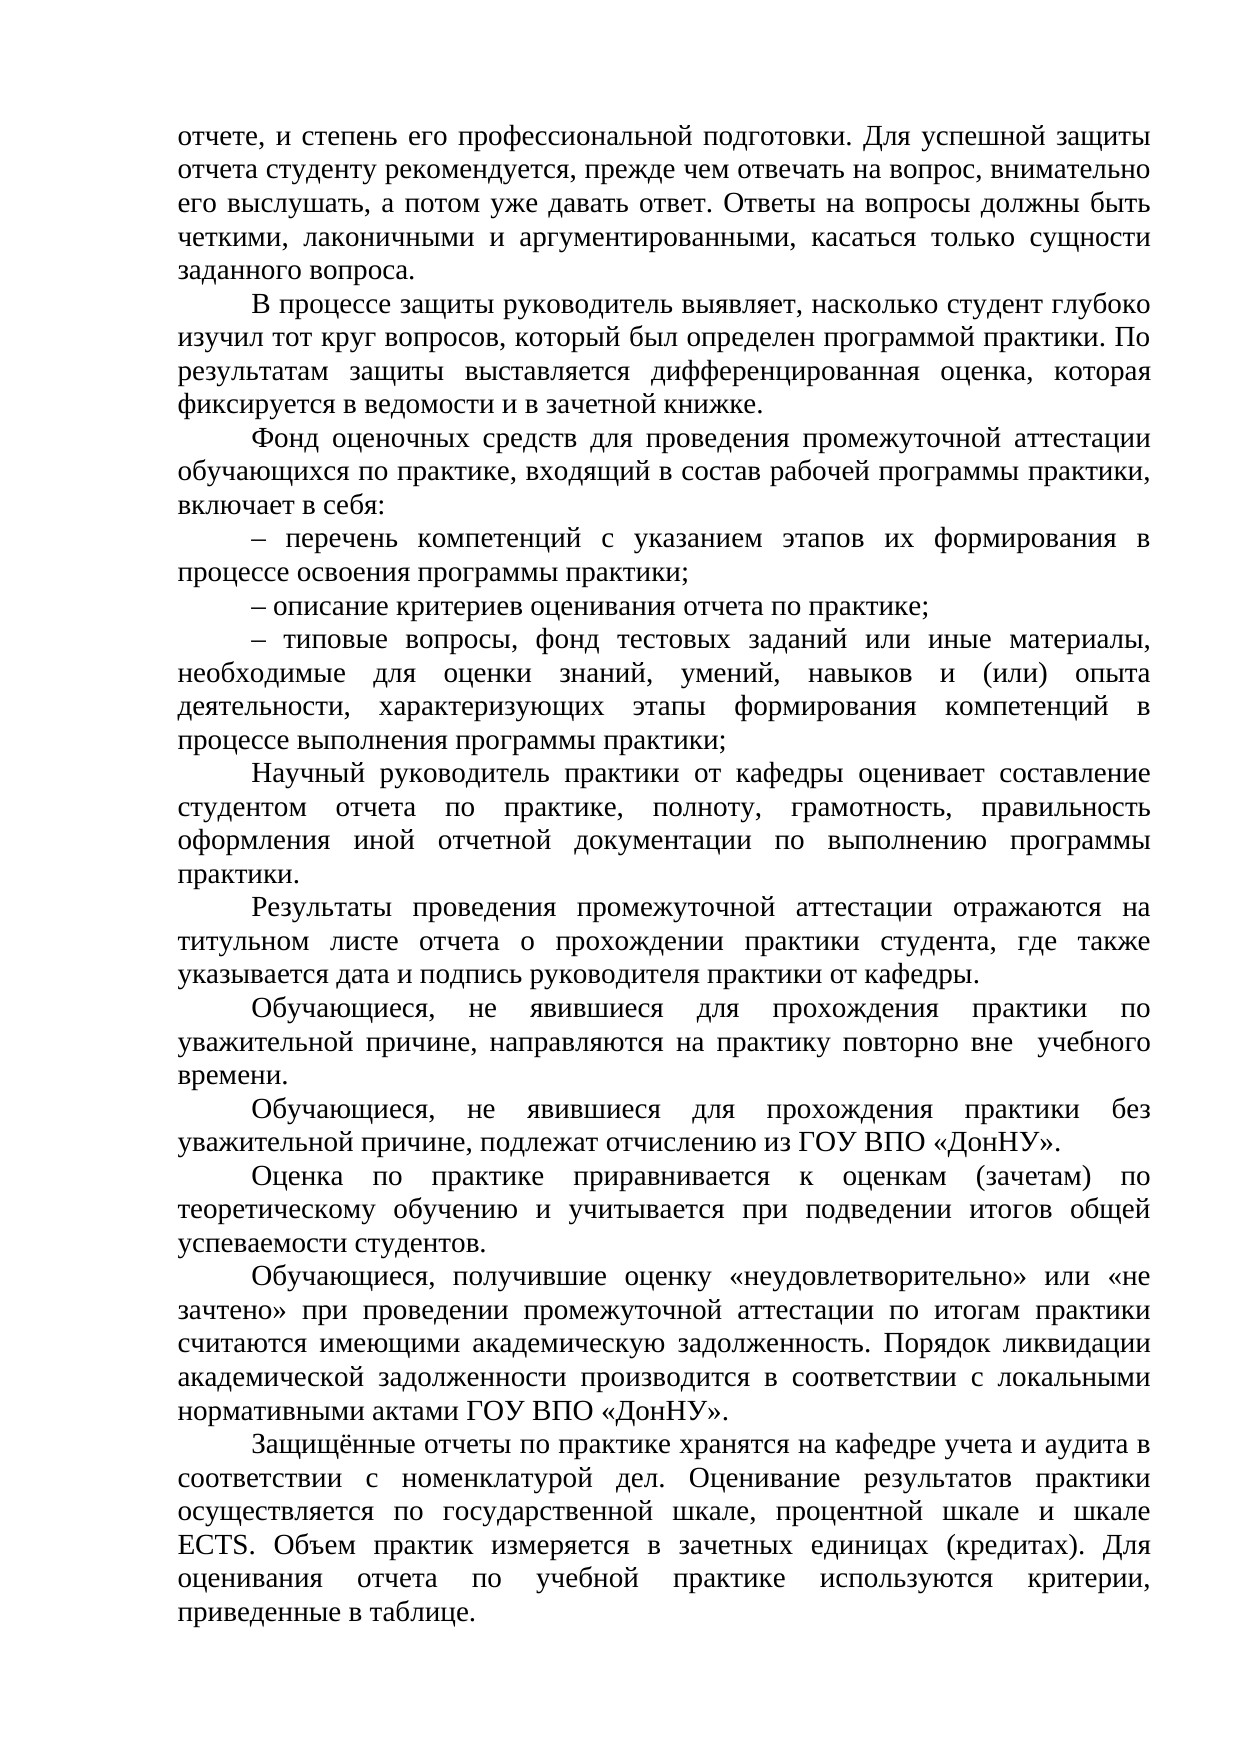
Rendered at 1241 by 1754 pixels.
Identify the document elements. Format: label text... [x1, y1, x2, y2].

text В процессе защиты руководитель выявляет, насколько студент глубоко изучил тот круг вопросов, который был определен программой практики. По результатам защиты выставляется дифференцированная оценка, которая фиксируется в ведомости и в зачетной книжке. [177, 286, 1152, 420]
text – типовые вопросы, фонд тестовых заданий или иные материалы, необходимые для оценки знаний, умений, навыков и (или) опыта деятельности, характеризующих этапы формирования компетенций в процессе выполнения программы практики; [177, 621, 1152, 755]
text – описание критериев оценивания отчета по практике; [177, 588, 1152, 621]
text Обучающиеся, не явившиеся для прохождения практики без уважительной причине, подлежат отчислению из ГОУ ВПО «ДонНУ». [177, 1091, 1152, 1158]
text – перечень компетенций с указанием этапов их формирования в процессе освоения программы практики; [177, 521, 1152, 588]
text Научный руководитель практики от кафедры оценивает составление студентом отчета по практике, полноту, грамотность, правильность оформления иной отчетной документации по выполнению программы практики. [177, 755, 1152, 889]
text Обучающиеся, получившие оценку «неудовлетворительно» или «не зачтено» при проведении промежуточной аттестации по итогам практики считаются имеющими академическую задолженность. Порядок ликвидации академической задолженности производится в соответствии с локальными нормативными актами ГОУ ВПО «ДонНУ». [177, 1258, 1152, 1426]
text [177, 118, 1152, 286]
text Защищённые отчеты по практике хранятся на кафедре учета и аудита в соответствии с номенклатурой дел. Оценивание результатов практики осуществляется по государственной шкале, процентной шкале и шкале ECTS. Объем практик измеряется в зачетных единицах (кредитах). Для оценивания отчета по учебной практике используются критерии, приведенные в таблице. [177, 1426, 1152, 1627]
text Результаты проведения промежуточной аттестации отражаются на титульном листе отчета о прохождении практики студента, где также указывается дата и подпись руководителя практики от кафедры. [177, 889, 1152, 990]
text Фонд оценочных средств для проведения промежуточной аттестации обучающихся по практике, входящий в состав рабочей программы практики, включает в себя: [177, 420, 1152, 521]
text Обучающиеся, не явившиеся для прохождения практики по уважительной причине, направляются на практику повторно вне учебного времени. [177, 990, 1152, 1091]
text Оценка по практике приравнивается к оценкам (зачетам) по теоретическому обучению и учитывается при подведении итогов общей успеваемости студентов. [177, 1158, 1152, 1258]
